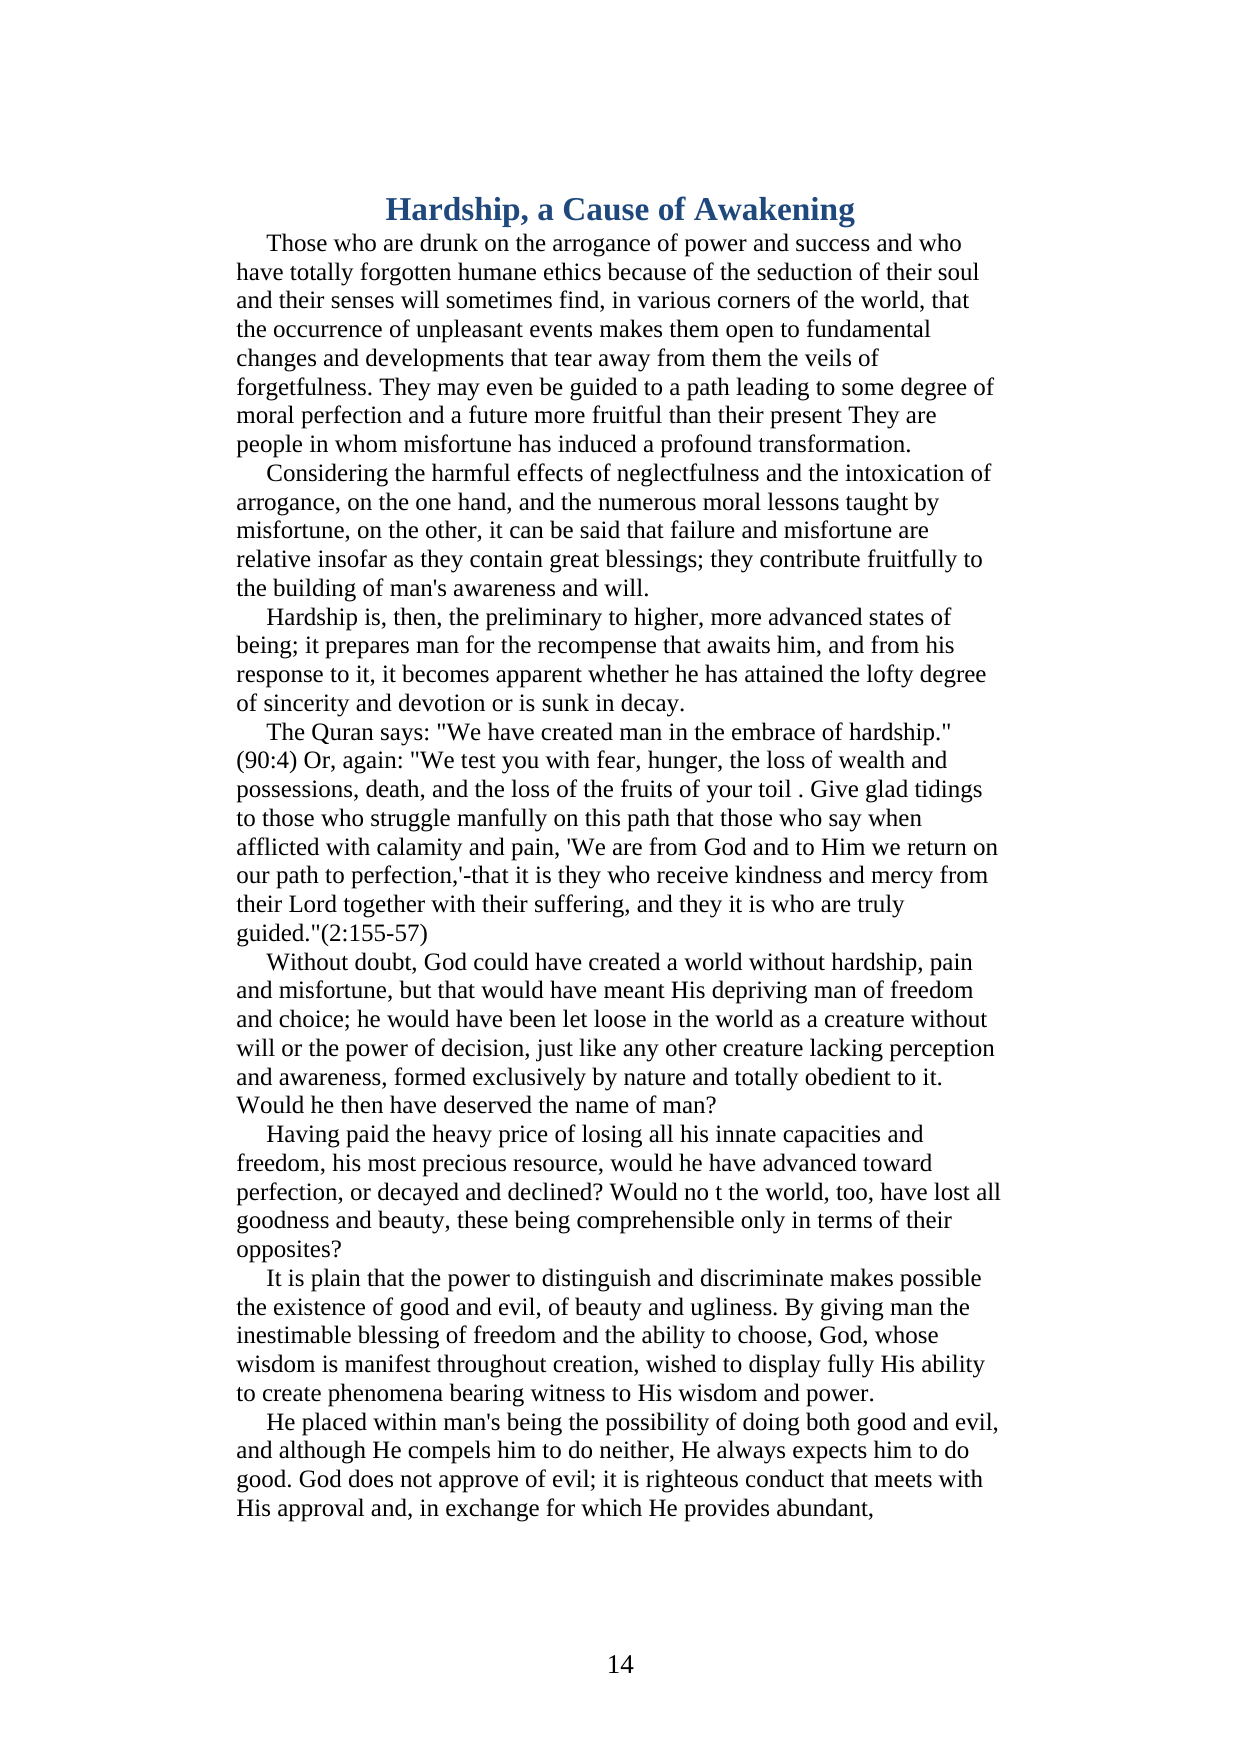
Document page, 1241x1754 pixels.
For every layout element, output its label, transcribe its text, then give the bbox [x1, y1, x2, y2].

text Having paid the heavy price of losing all his innate capacities and freedom, his most precious resource, would he have advanced toward perfection, or decayed and declined? Would no t the world, too, have lost all goodness and beauty, these being comprehensible only in terms of their opposites? [236, 1119, 1004, 1263]
text Without doubt, God could have created a world without hardship, pain and misfortune, but that would have meant His depriving man of freedom and choice; he would have been let loose in the world as a creature without will or the power of decision, just like any other creature lacking perception and awareness, formed exclusively by nature and totally obedient to it. Would he then have deserved the name of man? [236, 947, 1004, 1119]
text Those who are drunk on the arrogance of power and success and who have totally forgotten humane ethics because of the seduction of their soul and their senses will sometimes find, in various corners of the world, that the occurrence of unpleasant events makes them open to fundamental changes and developments that tear away from them the veils of forgetfulness. They may even be guided to a path leading to some degree of moral perfection and a future more fruitful than their present They are people in whom misfortune has induced a profound transformation. [236, 228, 1004, 458]
text The Quran says: "We have created man in the embrace of hardship." (90:4) Or, again: "We test you with fear, hunger, the loss of wealth and possessions, death, and the loss of the fruits of your toil . Give glad tidings to those who struggle manfully on this path that those who say when afflicted with calamity and pain, 'We are from God and to Him we return on our path to perfection,'-that it is they who receive kindness and mercy from their Lord together with their suffering, and they it is who are truly guided."(2:155-57) [236, 717, 1004, 947]
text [236, 1407, 1004, 1522]
text It is plain that the power to distinguish and discriminate makes possible the existence of good and evil, of beauty and ugliness. By giving man the inestimable blessing of freedom and the ability to choose, God, whose wisdom is manifest throughout creation, wished to display fully His ability to create phenomena bearing witness to His wisdom and power. [236, 1263, 1004, 1407]
text Hardship is, then, the preliminary to higher, more advanced states of being; it prepares man for the recompense that awaits him, and from his response to it, it becomes apparent whether he has attained the lofty degree of sincerity and devotion or is sunk in decay. [236, 602, 1004, 717]
subtitle Hardship, a Cause of Awakening [236, 190, 1004, 228]
text Considering the harmful effects of neglectfulness and the intoxication of arrogance, on the one hand, and the numerous moral lessons taught by misfortune, on the other, it can be said that failure and misfortune are relative insofar as they contain great blessings; they contribute fruitfully to the building of man's awareness and will. [236, 458, 1004, 602]
